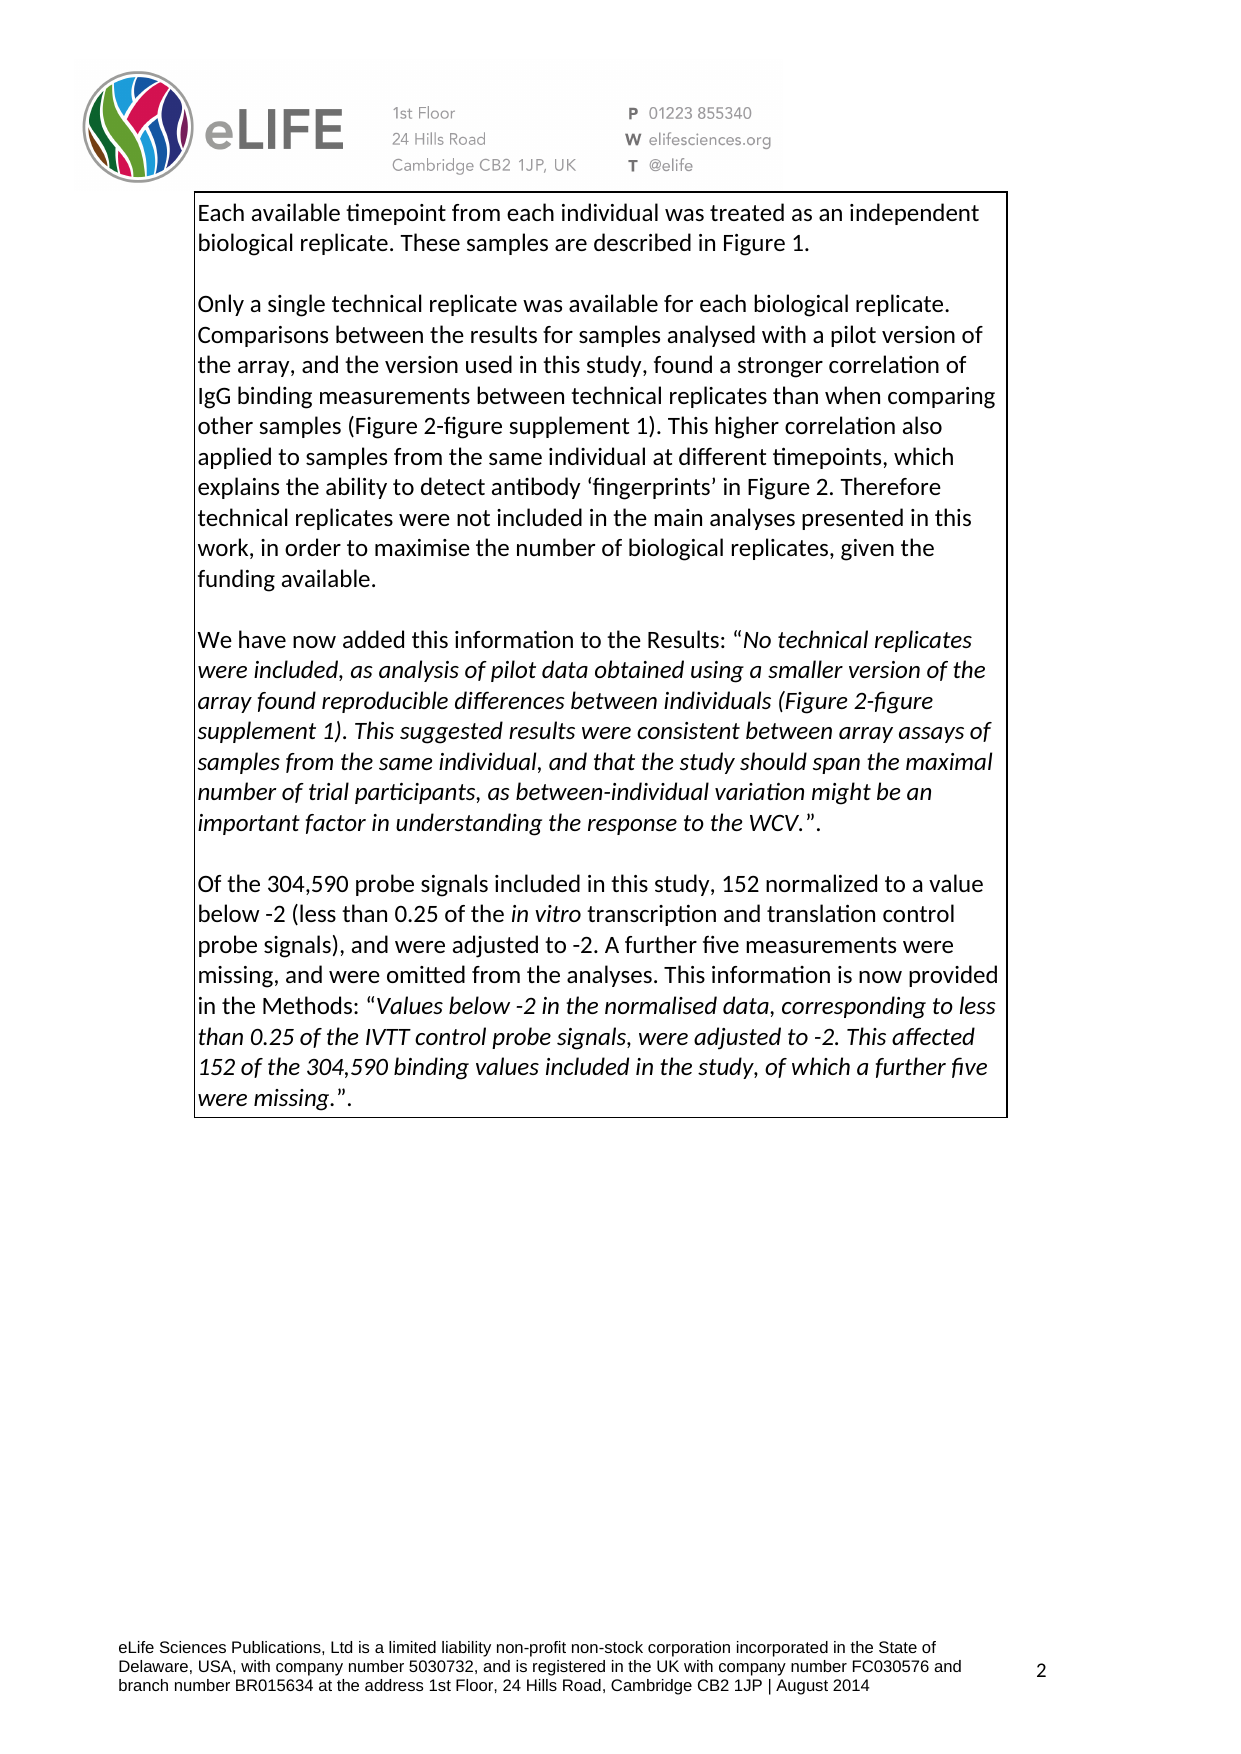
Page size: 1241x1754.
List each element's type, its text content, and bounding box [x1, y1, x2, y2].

text We have now added this information to the Results: “No technical replicates were included, as analysis of pilot data obtained using a smaller version of the array found reproducible differences between individuals (Figure 2-figure supplement 1). This suggested results were consistent between array assays of samples from the same individual, and that the study should span the maximal number of trial participants, as between-individual variation might be an important factor in understanding the response to the WCV.”. [197, 624, 1004, 838]
text Only a single technical replicate was available for each biological replicate. Comparisons between the results for samples analysed with a pilot version of the array, and the version used in this study, found a stronger correlation of IgG binding measurements between technical replicates than when comparing other samples (Figure 2-figure supplement 1). This higher correlation also applied to samples from the same individual at different timepoints, which explains the ability to detect antibody ‘fingerprints’ in Figure 2. Therefore technical replicates were not included in the main analyses presented in this work, in order to maximise the number of biological replicates, given the funding available. [197, 288, 1004, 593]
text Of the 304,590 probe signals included in this study, 152 normalized to a value below -2 (less than 0.25 of the in vitro transcription and translation control probe signals), and were adjusted to -2. A further five measurements were missing, and were omitted from the analyses. This information is now provided in the Methods: “Values below -2 in the normalised data, corresponding to less than 0.25 of the IVTT control probe signals, were adjusted to -2. This affected 152 of the 304,590 binding values included in the study, of which a further five were missing.”. [195, 868, 1006, 1114]
text Each available timepoint from each individual was treated as an independent biological replicate. These samples are described in Figure 1. [195, 194, 1006, 258]
picture [73, 59, 784, 191]
